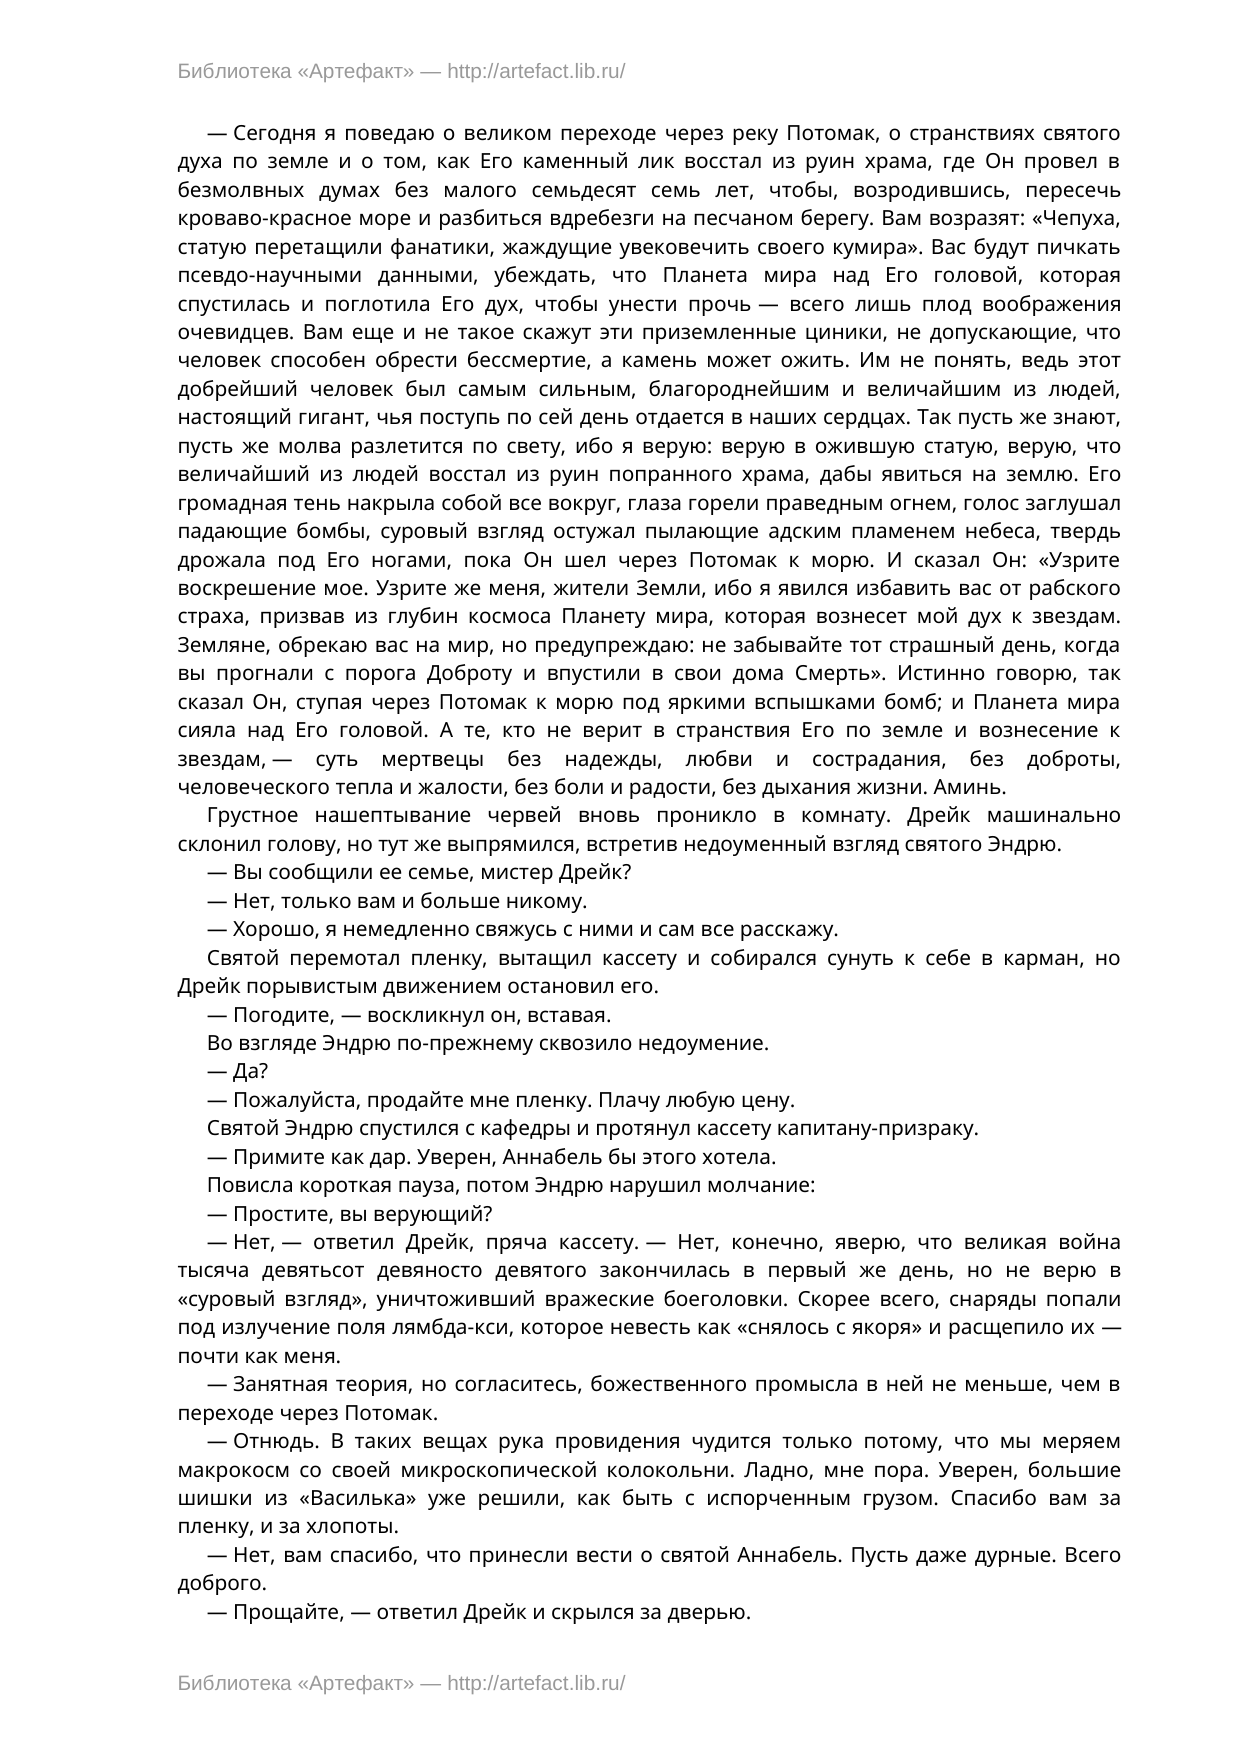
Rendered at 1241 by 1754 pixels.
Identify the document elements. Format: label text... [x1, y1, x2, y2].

text — Отнюдь. В таких вещах рука провидения чудится только потому, что мы меряем макрокосм со своей микроскопической колокольни. Ладно, мне пора. Уверен, большие шишки из «Василька» уже решили, как быть с испорченным грузом. Спасибо вам за пленку, и за хлопоты. [177, 1426, 1122, 1540]
text — Вы сообщили ее семье, мистер Дрейк? [177, 857, 1122, 886]
text Во взгляде Эндрю по-прежнему сквозило недоумение. [177, 1028, 1122, 1057]
text — Нет, вам спасибо, что принесли вести о святой Аннабель. Пусть даже дурные. Всего доброго. [177, 1540, 1122, 1597]
text — Погодите, — воскликнул он, вставая. [177, 1000, 1122, 1028]
text — Простите, вы верующий? [177, 1199, 1122, 1227]
text — Нет, только вам и больше никому. [177, 886, 1122, 914]
text — Прощайте, — ответил Дрейк и скрылся за дверью. [177, 1597, 1122, 1625]
text — Нет, — ответил Дрейк, пряча кассету. — Нет, конечно, яверю, что великая война тысяча девятьсот девяносто девятого закончилась в первый же день, но не верю в «суровый взгляд», уничтоживший вражеские боеголовки. Скорее всего, снаряды попали под излучение поля лямбда-кси, которое невесть как «снялось с якоря» и расщепило их — почти как меня. [177, 1227, 1122, 1369]
text — Занятная теория, но согласитесь, божественного промысла в ней не меньше, чем в переходе через Потомак. [177, 1369, 1122, 1426]
text — Примите как дар. Уверен, Аннабель бы этого хотела. [177, 1142, 1122, 1170]
text Святой перемотал пленку, вытащил кассету и собирался сунуть к себе в карман, но Дрейк порывистым движением остановил его. [177, 943, 1122, 1000]
text Святой Эндрю спустился с кафедры и протянул кассету капитану-призраку. [177, 1113, 1122, 1142]
text — Пожалуйста, продайте мне пленку. Плачу любую цену. [177, 1085, 1122, 1113]
text Грустное нашептывание червей вновь проникло в комнату. Дрейк машинально склонил голову, но тут же выпрямился, встретив недоуменный взгляд святого Эндрю. [177, 801, 1122, 857]
text — Сегодня я поведаю о великом переходе через реку Потомак, о странствиях святого духа по земле и о том, как Его каменный лик восстал из руин храма, где Он провел в безмолвных думах без малого семьдесят семь лет, чтобы, возродившись, пересечь кроваво-красное море и разбиться вдребезги на песчаном берегу. Вам возразят: «Чепуха, статую перетащили фанатики, жаждущие увековечить своего кумира». Вас будут пичкать псевдо-научными данными, убеждать, что Планета мира над Его головой, которая спустилась и поглотила Его дух, чтобы унести прочь — всего лишь плод воображения очевидцев. Вам еще и не такое скажут эти приземленные циники, не допускающие, что человек способен обрести бессмертие, а камень может ожить. Им не понять, ведь этот добрейший человек был самым сильным, благороднейшим и величайшим из людей, настоящий гигант, чья поступь по сей день отдается в наших сердцах. Так пусть же знают, пусть же молва разлетится по свету, ибо я верую: верую в ожившую статую, верую, что величайший из людей восстал из руин попранного храма, дабы явиться на землю. Его громадная тень накрыла собой все вокруг, глаза горели праведным огнем, голос заглушал падающие бомбы, суровый взгляд остужал пылающие адским пламенем небеса, твердь дрожала под Его ногами, пока Он шел через Потомак к морю. И сказал Он: «Узрите воскрешение мое. Узрите же меня, жители Земли, ибо я явился избавить вас от рабского страха, призвав из глубин космоса Планету мира, которая вознесет мой дух к звездам. Земляне, обрекаю вас на мир, но предупреждаю: не забывайте тот страшный день, когда вы прогнали с порога Доброту и впустили в свои дома Смерть». Истинно говорю, так сказал Он, ступая через Потомак к морю под яркими вспышками бомб; и Планета мира сияла над Его головой. А те, кто не верит в странствия Его по земле и вознесение к звездам, — суть мертвецы без надежды, любви и сострадания, без доброты, человеческого тепла и жалости, без боли и радости, без дыхания жизни. Аминь. [177, 118, 1122, 801]
text — Да? [177, 1057, 1122, 1085]
text Повисла короткая пауза, потом Эндрю нарушил молчание: [177, 1170, 1122, 1199]
text — Хорошо, я немедленно свяжусь с ними и сам все расскажу. [177, 914, 1122, 943]
